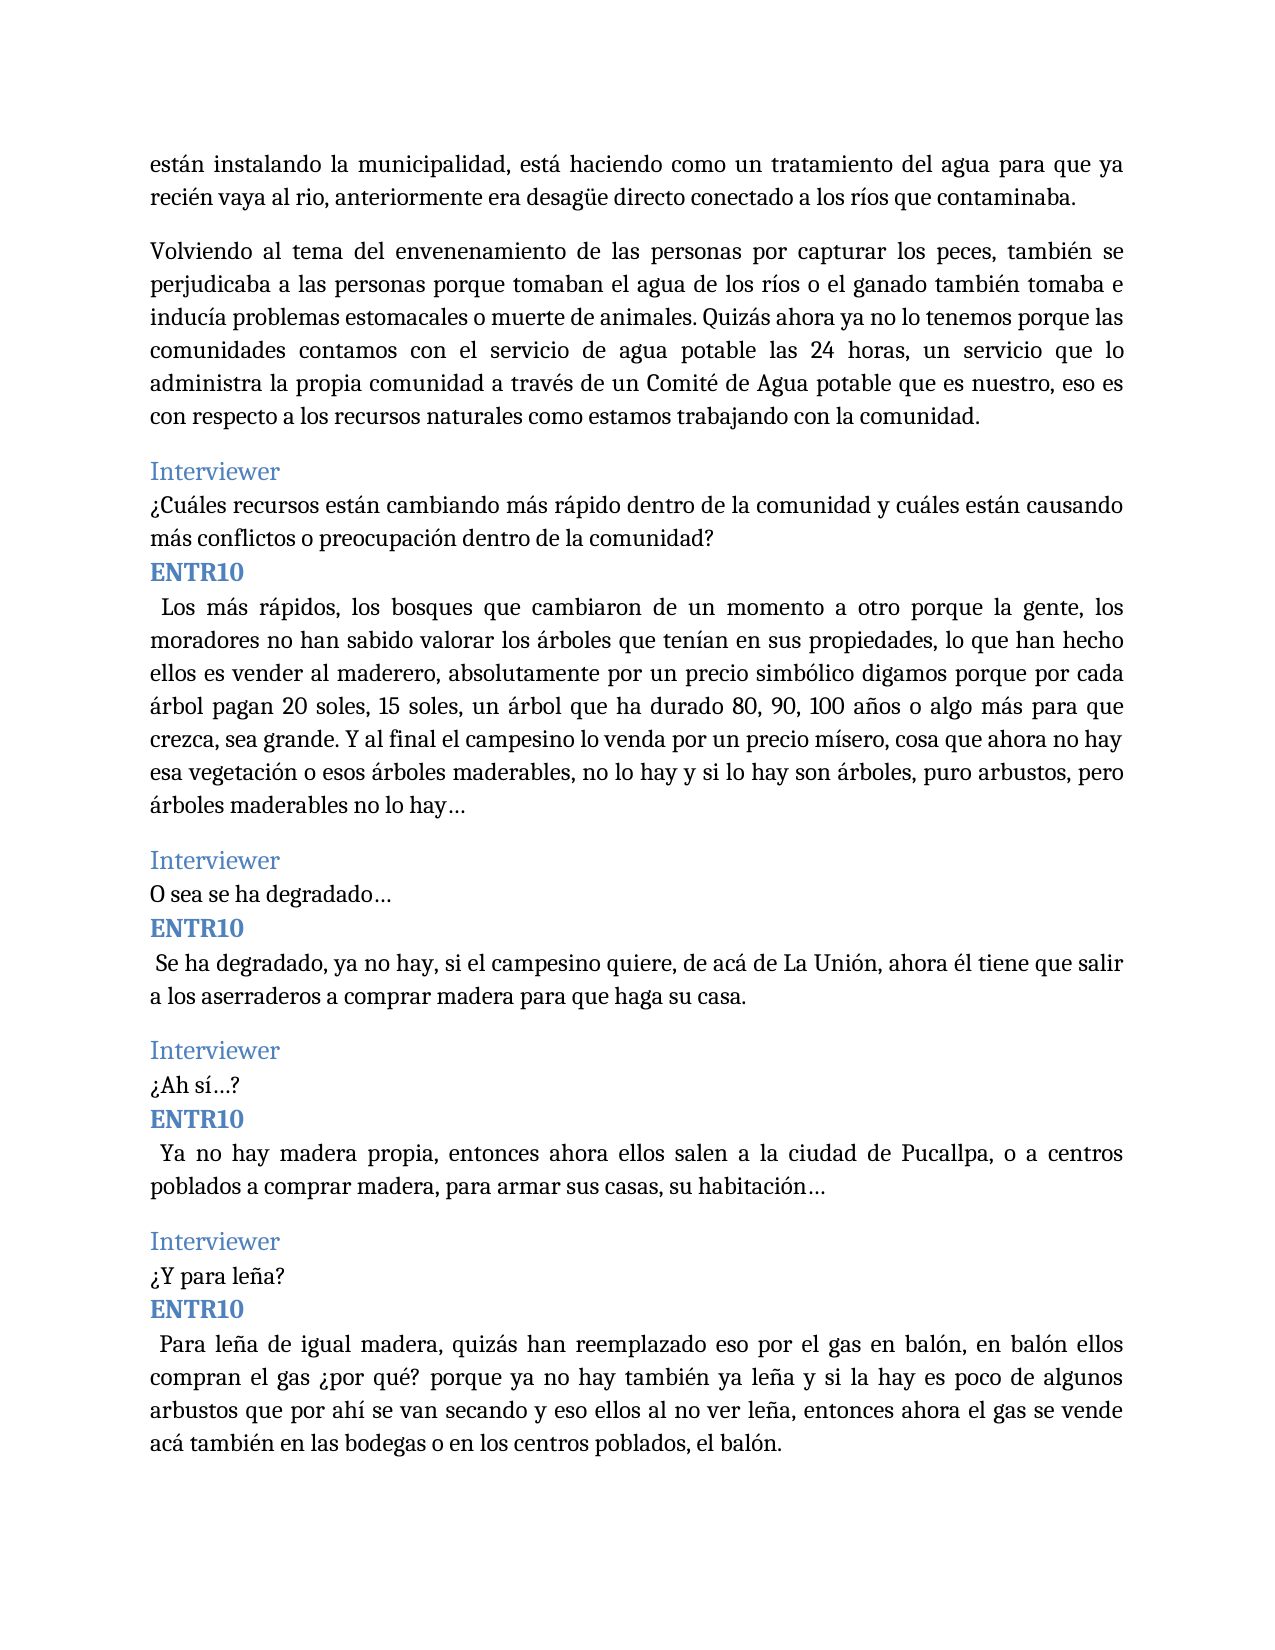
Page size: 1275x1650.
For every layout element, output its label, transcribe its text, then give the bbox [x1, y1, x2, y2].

text ENTR10 Ya no hay madera propia, entonces ahora ellos salen a la ciudad de Pucallpa, o a centros poblados a comprar madera, para armar sus casas, su habitación… [150, 1104, 1125, 1201]
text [150, 150, 1125, 212]
subtitle Interviewer O sea se ha degradado… [150, 845, 1125, 909]
subtitle Interviewer ¿Y para leña? [150, 1226, 1125, 1290]
text ENTR10 Para leña de igual madera, quizás han reemplazado eso por el gas en balón, en balón ellos compran el gas ¿por qué? porque ya no hay también ya leña y si la hay es poco de algunos arbustos que por ahí se van secando y eso ellos al no ver leña, entonces ahora el gas se vende acá también en las bodegas o en los centros poblados, el balón. [150, 1294, 1125, 1458]
text Volviendo al tema del envenenamiento de las personas por capturar los peces, también se perjudicaba a las personas porque tomaban el agua de los ríos o el ganado también tomaba e inducía problemas estomacales o muerte de animales. Quizás ahora ya no lo tenemos porque las comunidades contamos con el servicio de agua potable las 24 horas, un servicio que lo administra la propia comunidad a través de un Comité de Agua potable que es nuestro, eso es con respecto a los recursos naturales como estamos trabajando con la comunidad. [150, 237, 1125, 431]
text ENTR10 Los más rápidos, los bosques que cambiaron de un momento a otro porque la gente, los moradores no han sabido valorar los árboles que tenían en sus propiedades, lo que han hecho ellos es vender al maderero, absolutamente por un precio simbólico digamos porque por cada árbol pagan 20 soles, 15 soles, un árbol que ha durado 80, 90, 100 años o algo más para que crezca, sea grande. Y al final el campesino lo venda por un precio mísero, cosa que ahora no hay esa vegetación o esos árboles maderables, no lo hay y si lo hay son árboles, puro arbustos, pero árboles maderables no lo hay… [150, 557, 1125, 819]
subtitle Interviewer ¿Cuáles recursos están cambiando más rápido dentro de la comunidad y cuáles están causando más conflictos o preocupación dentro de la comunidad? [150, 456, 1125, 553]
text ENTR10 Se ha degradado, ya no hay, si el campesino quiere, de acá de La Unión, ahora él tiene que salir a los aserraderos a comprar madera para que haga su casa. [150, 913, 1125, 1010]
subtitle Interviewer ¿Ah sí…? [150, 1035, 1125, 1099]
